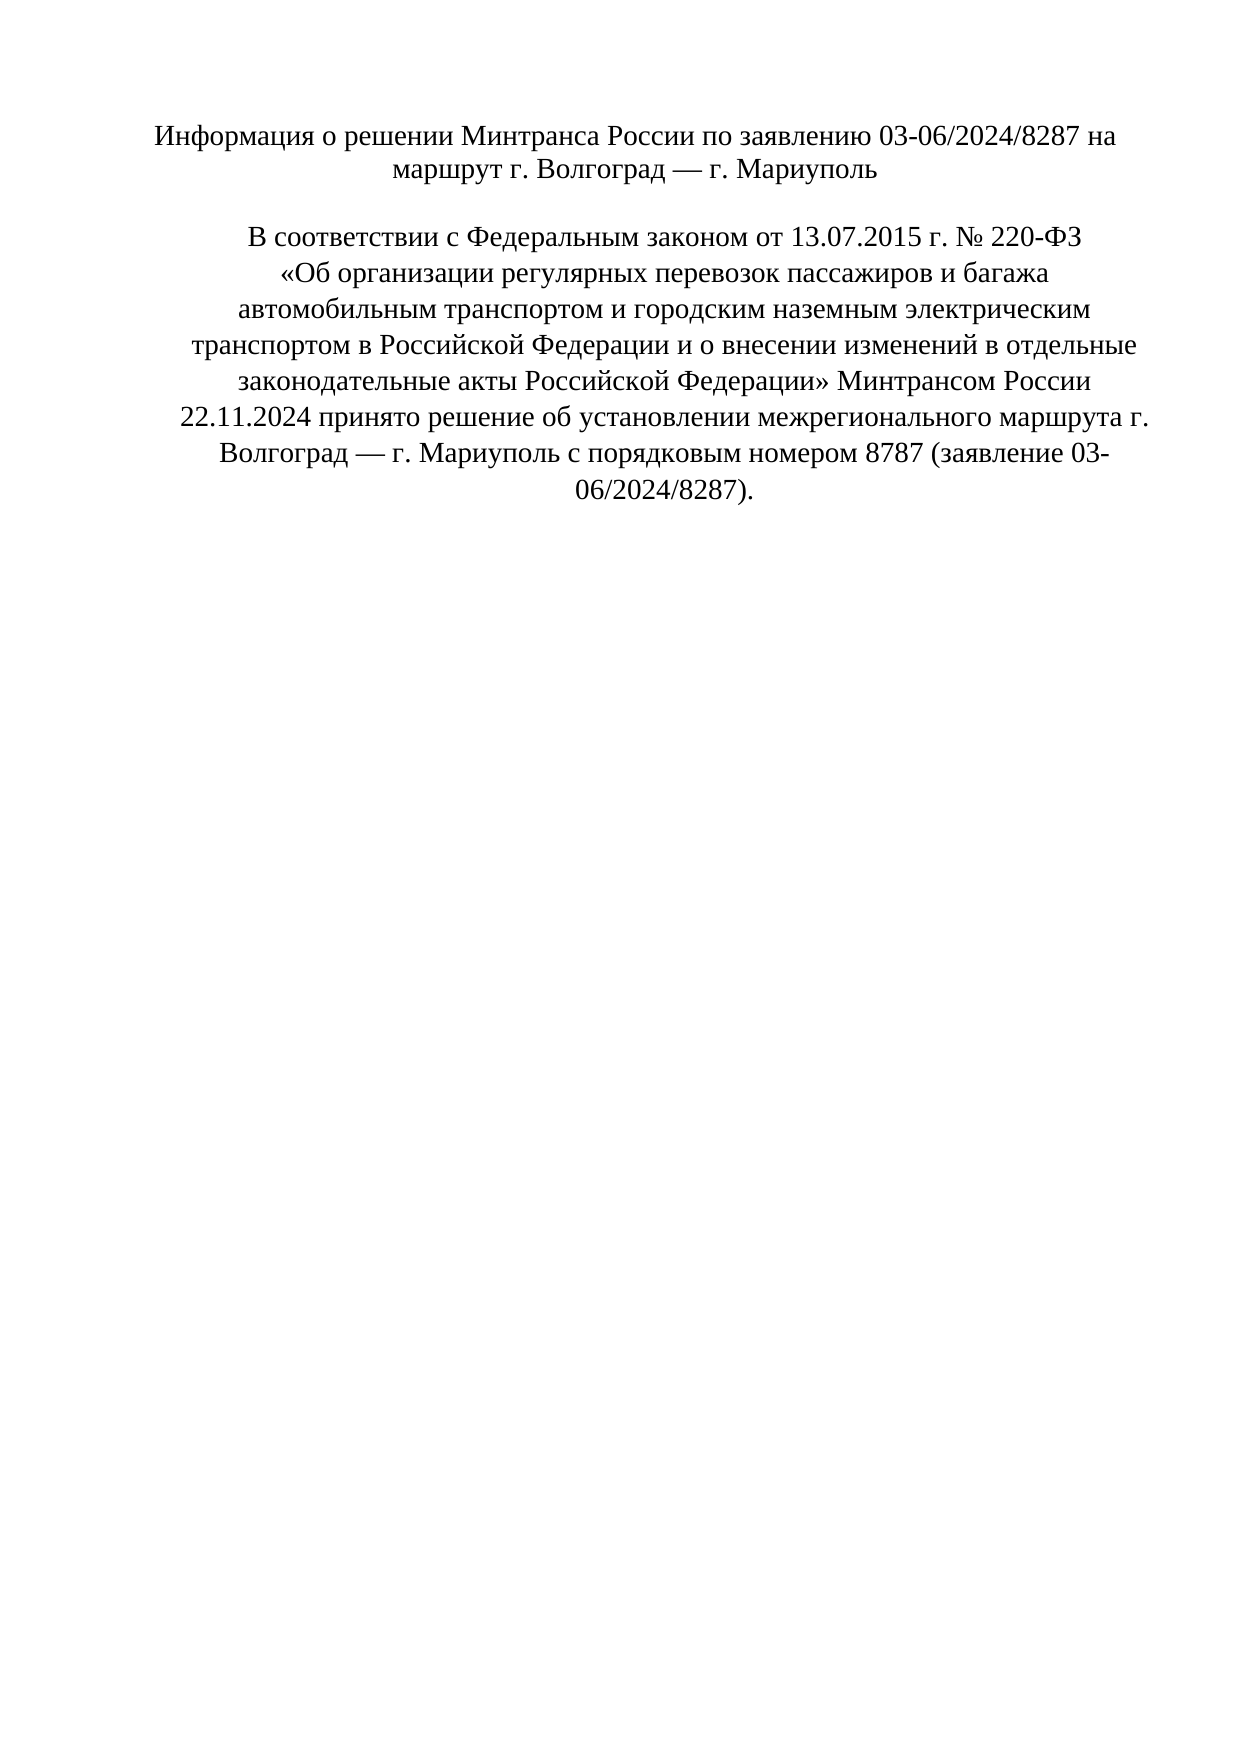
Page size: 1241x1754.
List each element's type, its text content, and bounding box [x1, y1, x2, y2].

text В соответствии с Федеральным законом от 13.07.2015 г. № 220-ФЗ «Об организации регулярных перевозок пассажиров и багажа автомобильным транспортом и городским наземным электрическим транспортом в Российской Федерации и о внесении изменений в отдельные законодательные акты Российской Федерации» Минтрансом России 22.11.2024 принято решение об установлении межрегионального маршрута г. Волгоград — г. Мариуполь с порядковым номером 8787 (заявление 03-06/2024/8287). [177, 219, 1152, 505]
text Информация о решении Минтранса России по заявлению 03-06/2024/8287 на маршрут г. Волгоград — г. Мариуполь [118, 118, 1152, 185]
